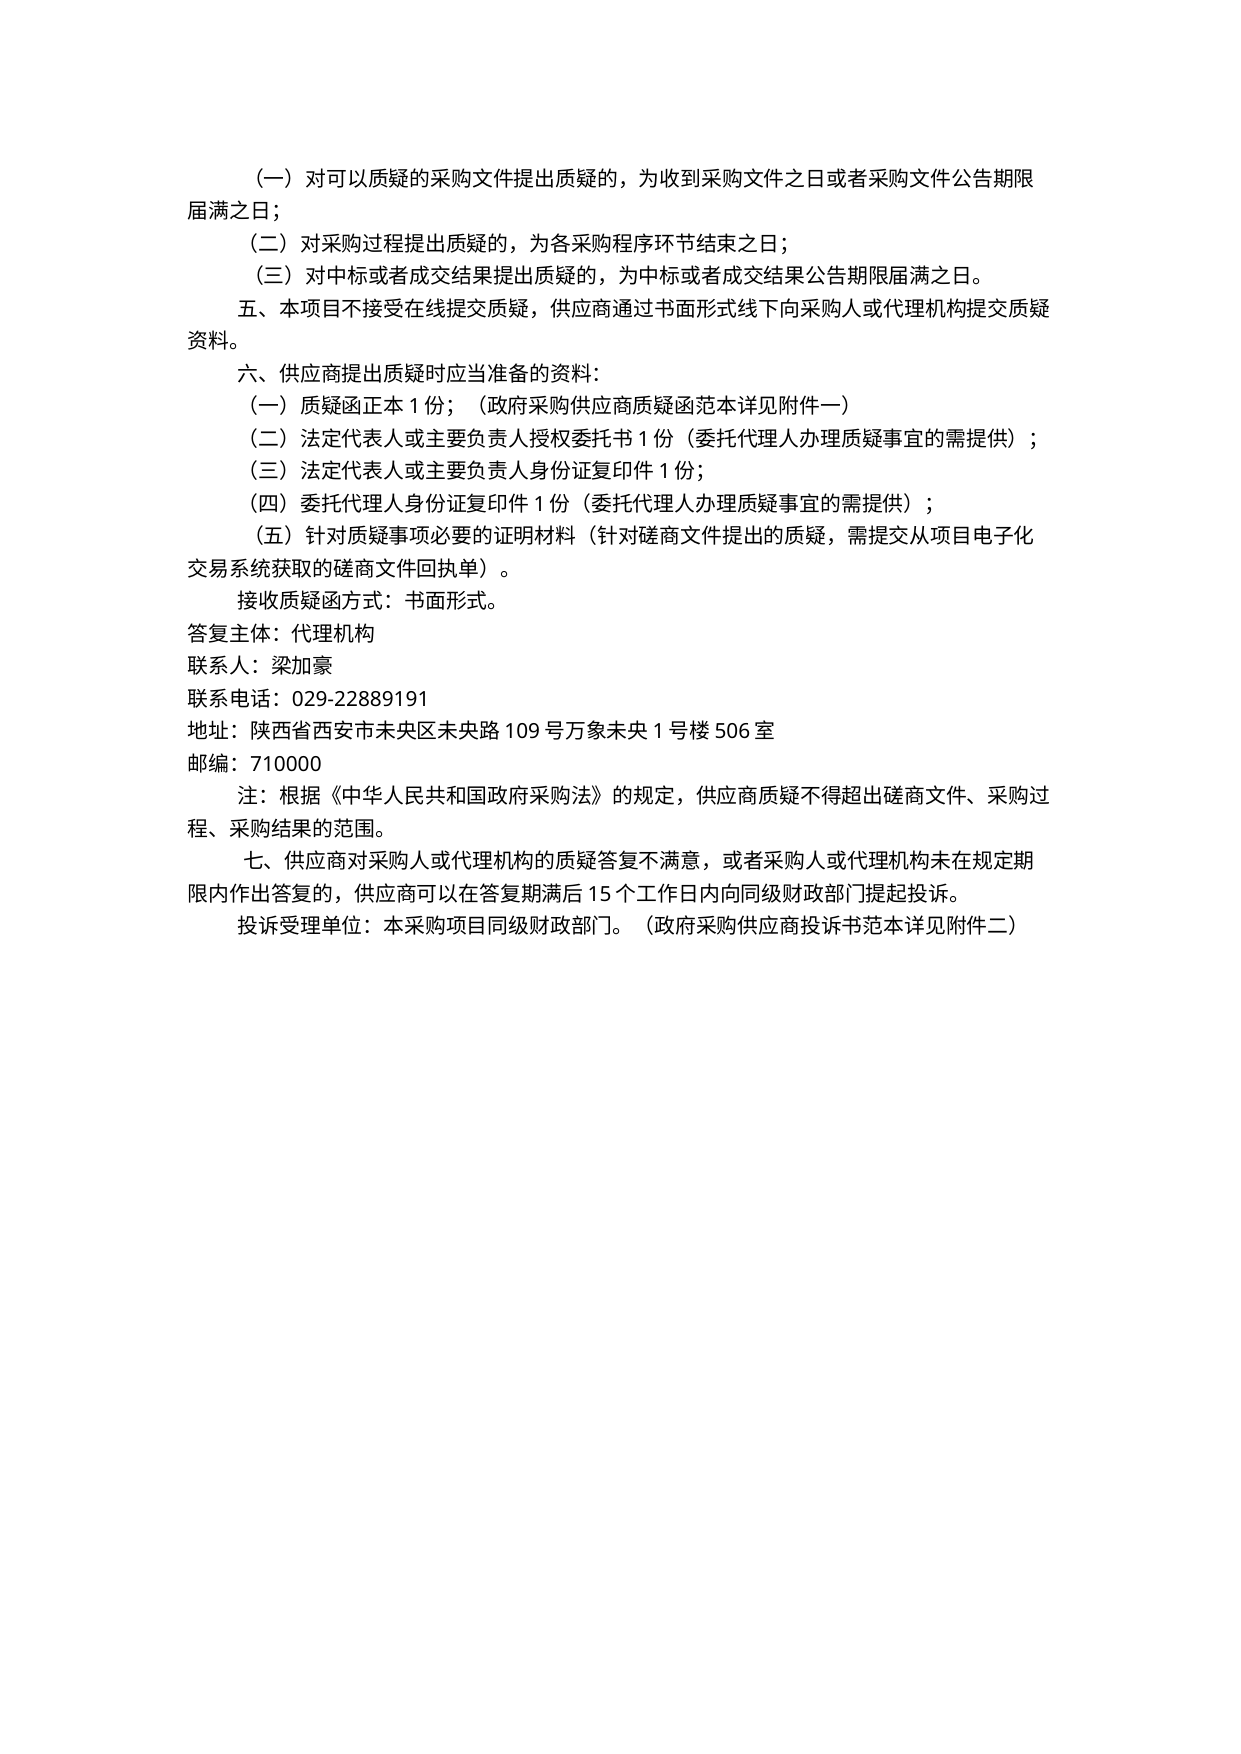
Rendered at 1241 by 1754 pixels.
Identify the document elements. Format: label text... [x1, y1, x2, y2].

text 注：根据《中华人民共和国政府采购法》的规定，供应商质疑不得超出磋商文件、采购过程、采购结果的范围。 [187, 779, 1053, 844]
text 五、本项目不接受在线提交质疑，供应商通过书面形式线下向采购人或代理机构提交质疑资料。 [187, 292, 1053, 357]
text （二）对采购过程提出质疑的，为各采购程序环节结束之日； [187, 227, 1053, 259]
text 六、供应商提出质疑时应当准备的资料： [187, 357, 1053, 389]
text 答复主体：代理机构 [187, 617, 1053, 649]
text 联系人：梁加豪 [187, 649, 1053, 682]
text （一）质疑函正本1份；（政府采购供应商质疑函范本详见附件一） [187, 389, 1053, 422]
text 邮编：710000 [187, 747, 1053, 779]
text （一）对可以质疑的采购文件提出质疑的，为收到采购文件之日或者采购文件公告期限届满之日； [187, 162, 1053, 227]
text （三）法定代表人或主要负责人身份证复印件1份； [187, 454, 1053, 487]
text 地址：陕西省西安市未央区未央路109号万象未央1号楼506室 [187, 714, 1053, 747]
text （五）针对质疑事项必要的证明材料（针对磋商文件提出的质疑，需提交从项目电子化交易系统获取的磋商文件回执单）。 [187, 519, 1053, 584]
text 投诉受理单位：本采购项目同级财政部门。（政府采购供应商投诉书范本详见附件二） [187, 909, 1053, 942]
text （四）委托代理人身份证复印件1份（委托代理人办理质疑事宜的需提供）； [187, 487, 1053, 519]
text （二）法定代表人或主要负责人授权委托书1份（委托代理人办理质疑事宜的需提供）； [187, 422, 1053, 454]
text 接收质疑函方式：书面形式。 [187, 584, 1053, 617]
text （三）对中标或者成交结果提出质疑的，为中标或者成交结果公告期限届满之日。 [187, 259, 1053, 292]
text 联系电话：029-22889191 [187, 682, 1053, 714]
text 七、供应商对采购人或代理机构的质疑答复不满意，或者采购人或代理机构未在规定期限内作出答复的，供应商可以在答复期满后15个工作日内向同级财政部门提起投诉。 [187, 844, 1053, 909]
